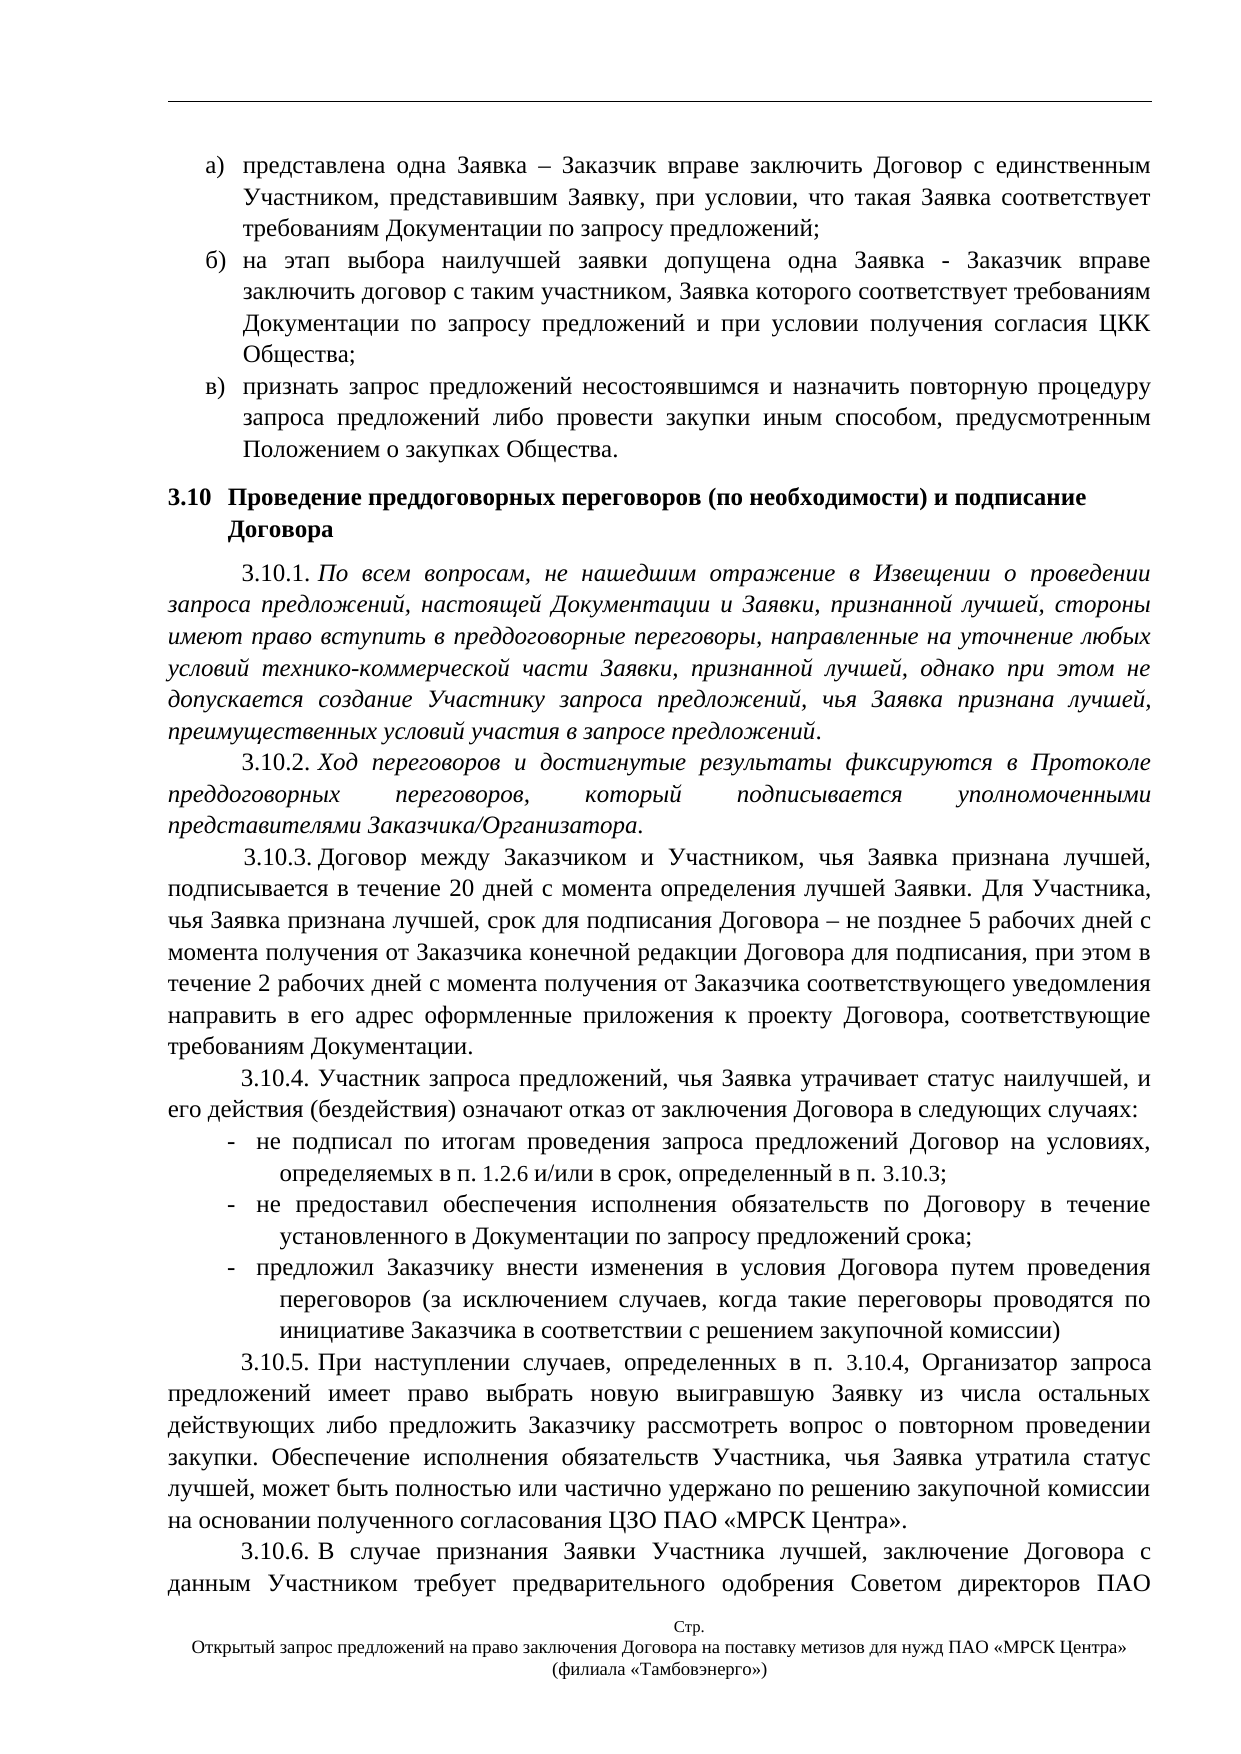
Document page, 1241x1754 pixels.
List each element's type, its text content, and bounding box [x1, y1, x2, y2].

list признать запрос предложений несостоявшимся и назначить повторную процедуру запроса предложений либо провести закупки иным способом, предусмотренным Положением о закупках Общества. [205, 371, 1152, 463]
list не подписал по итогам проведения запроса предложений Договор на условиях, определяемых в п. 1.2.6 и/или в срок, определенный в п. 3.10.3; [227, 1126, 1152, 1186]
list По всем вопросам, не нашедшим отражение в Извещении о проведении запроса предложений, настоящей Документации и Заявки, признанной лучшей, стороны имеют право вступить в преддоговорные переговоры, направленные на уточнение любых условий технико-коммерческой части Заявки, признанной лучшей, однако при этом не допускается создание Участнику запроса предложений, чья Заявка признана лучшей, преимущественных условий участия в запросе предложений. [168, 558, 1152, 744]
subtitle Проведение преддоговорных переговоров (по необходимости) и подписание Договора [168, 482, 1152, 543]
list представлена одна Заявка – Заказчик вправе заключить Договор с единственным Участником, представившим Заявку, при условии, что такая Заявка соответствует требованиям Документации по запросу предложений; [205, 150, 1152, 242]
list на этап выбора наилучшей заявки допущена одна Заявка - Заказчик вправе заключить договор с таким участником, Заявка которого соответствует требованиям Документации по запросу предложений и при условии получения согласия ЦКК Общества; [205, 245, 1152, 368]
list не предоставил обеспечения исполнения обязательств по Договору в течение установленного в Документации по запросу предложений срока; [227, 1189, 1152, 1249]
list При наступлении случаев, определенных в п. 3.10.4, Организатор запроса предложений имеет право выбрать новую выигравшую Заявку из числа остальных действующих либо предложить Заказчику рассмотреть вопрос о повторном проведении закупки. Обеспечение исполнения обязательств Участника, чья Заявка утратила статус лучшей, может быть полностью или частично удержано по решению закупочной комиссии на основании полученного согласования ЦЗО ПАО «МРСК Центра». [168, 1347, 1152, 1533]
list Договор между Заказчиком и Участником, чья Заявка признана лучшей, подписывается в течение 20 дней с момента определения лучшей Заявки. Для Участника, чья Заявка признана лучшей, срок для подписания Договора – не позднее 5 рабочих дней с момента получения от Заказчика конечной редакции Договора для подписания, при этом в течение 2 рабочих дней с момента получения от Заказчика соответствующего уведомления направить в его адрес оформленные приложения к проекту Договора, соответствующие требованиям Документации. [168, 842, 1152, 1060]
list Участник запроса предложений, чья Заявка утрачивает статус наилучшей, и его действия (бездействия) означают отказ от заключения Договора в следующих случаях: [168, 1063, 1152, 1123]
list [168, 1536, 1152, 1597]
list Ход переговоров и достигнутые результаты фиксируются в Протоколе преддоговорных переговоров, который подписывается уполномоченными представителями Заказчика/Организатора. [168, 747, 1152, 839]
list предложил Заказчику внести изменения в условия Договора путем проведения переговоров (за исключением случаев, когда такие переговоры проводятся по инициативе Заказчика в соответствии с решением закупочной комиссии) [227, 1252, 1152, 1344]
